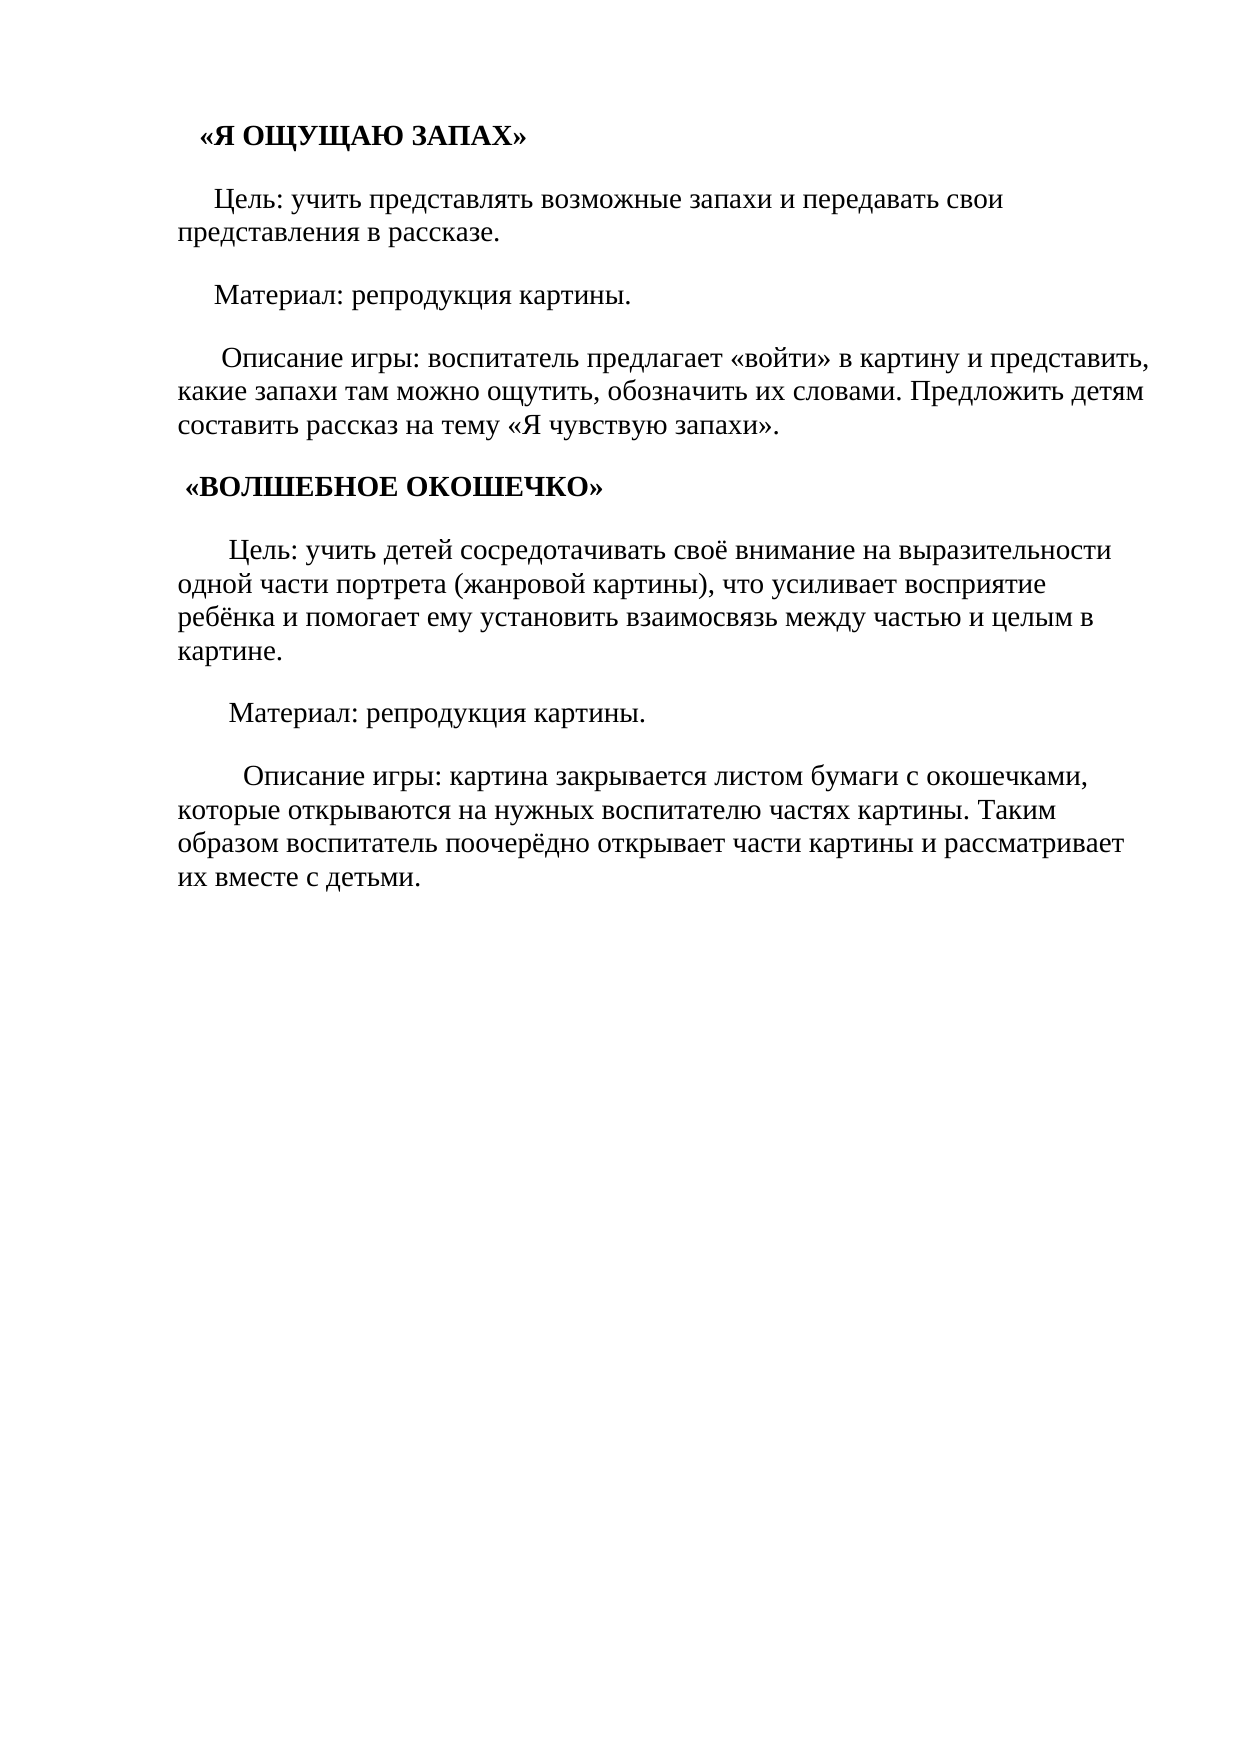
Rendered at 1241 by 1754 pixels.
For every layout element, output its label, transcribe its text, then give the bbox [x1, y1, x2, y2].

text Материал: репродукция картины. [177, 696, 1152, 729]
text «Я ОЩУЩАЮ ЗАПАХ» [177, 118, 1152, 152]
text Материал: репродукция картины. [177, 277, 1152, 311]
text Описание игры: картина закрывается листом бумаги с окошечками, которые открываются на нужных воспитателю частях картины. Таким образом воспитатель поочерёдно открывает части картины и рассматривает их вместе с детьми. [177, 758, 1152, 892]
text «ВОЛШЕБНОЕ ОКОШЕЧКО» [177, 469, 1152, 503]
text Цель: учить представлять возможные запахи и передавать свои представления в рассказе. [177, 181, 1152, 248]
text Описание игры: воспитатель предлагает «войти» в картину и представить, какие запахи там можно ощутить, обозначить их словами. Предложить детям составить рассказ на тему «Я чувствую запахи». [177, 340, 1152, 440]
text Цель: учить детей сосредотачивать своё внимание на выразительности одной части портрета (жанровой картины), что усиливает восприятие ребёнка и помогает ему установить взаимосвязь между частью и целым в картине. [177, 532, 1152, 666]
